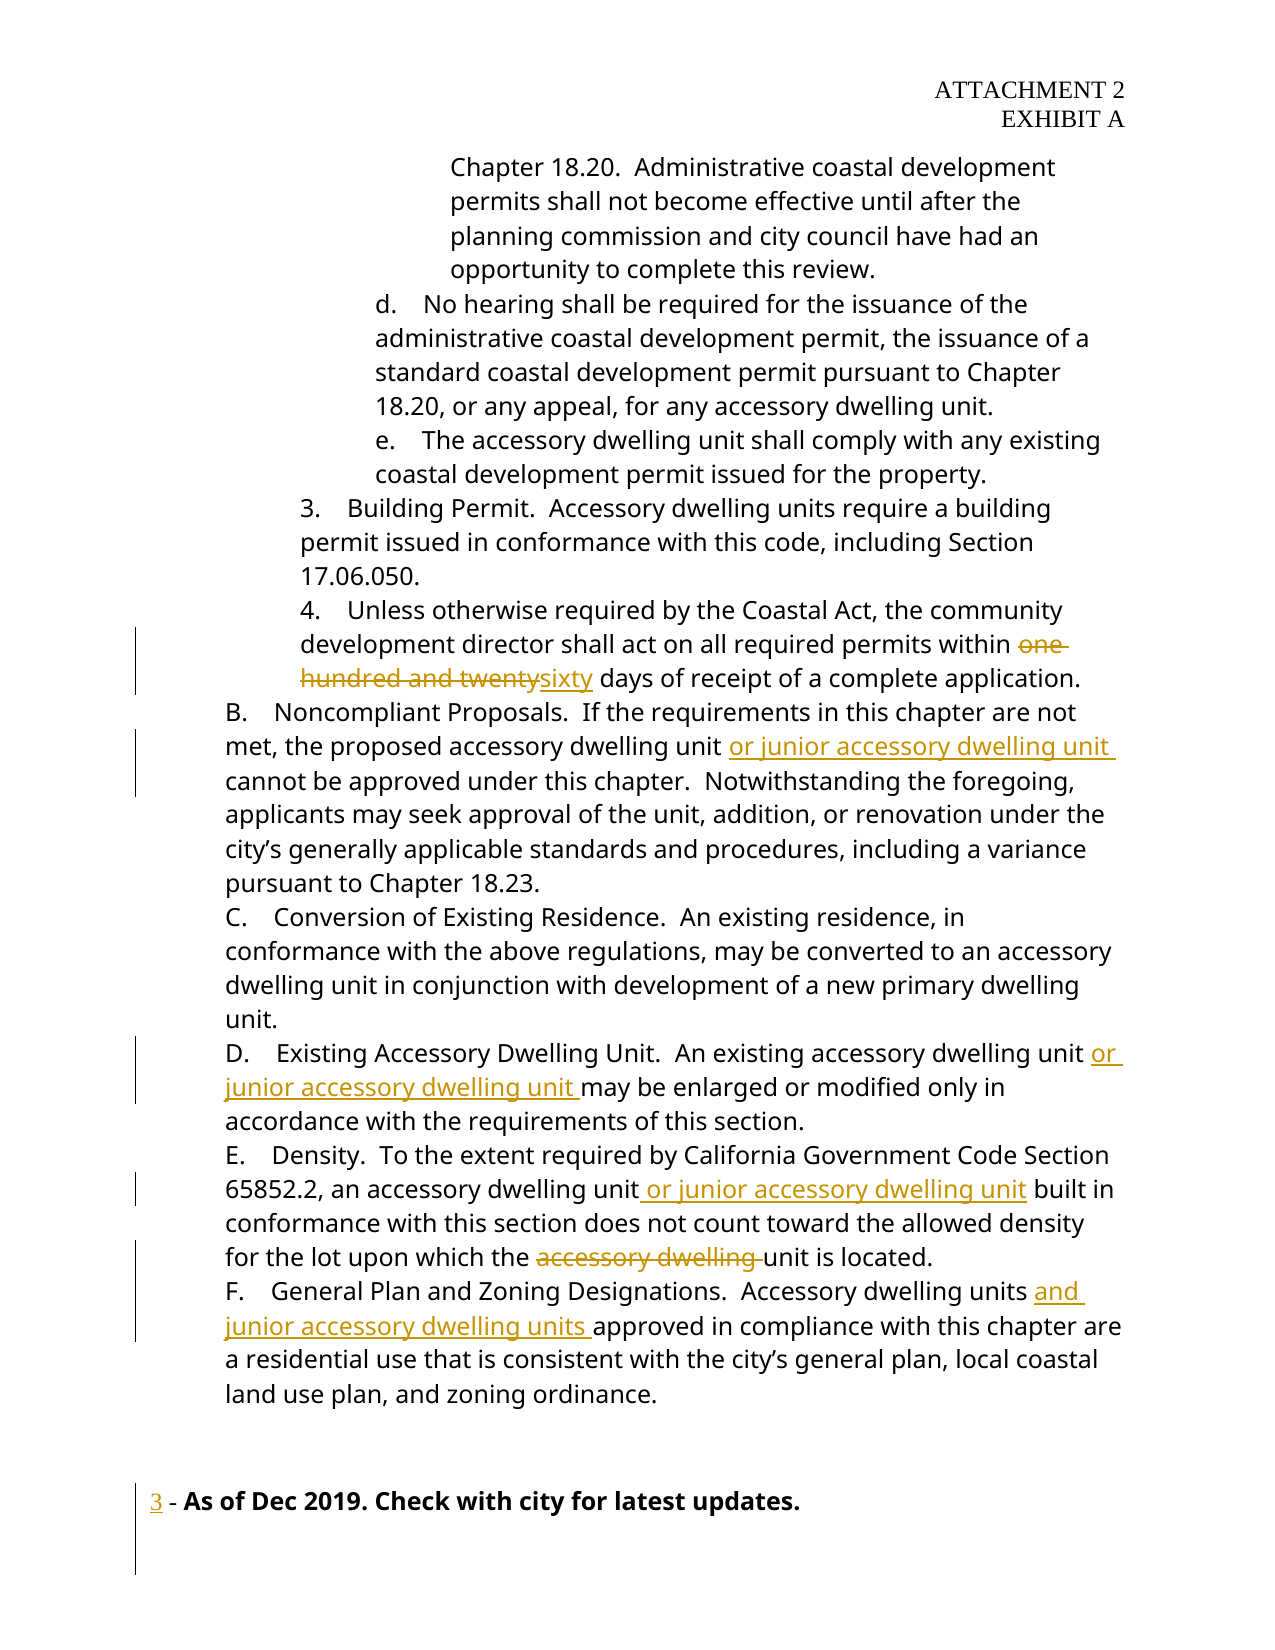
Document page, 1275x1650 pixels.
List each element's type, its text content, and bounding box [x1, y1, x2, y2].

text D. Existing Accessory Dwelling Unit. An existing accessory dwelling unit may be enlarged or modified only in accordance with the requirements of this section. [225, 1036, 1125, 1138]
text C. Conversion of Existing Residence. An existing residence, in conformance with the above regulations, may be converted to an accessory dwelling unit in conjunction with development of a new primary dwelling unit. [225, 899, 1125, 1036]
text F. General Plan and Zoning Designations. Accessory dwelling units approved in compliance with this chapter are a residential use that is consistent with the city’s general plan, local coastal land use plan, and zoning ordinance. [225, 1274, 1125, 1410]
text 4. Unless otherwise required by the Coastal Act, the community development director shall act on all required permits within days of receipt of a complete application. [300, 593, 1125, 695]
text E. Density. To the extent required by California Government Code Section 65852.2, an accessory dwelling unit built in conformance with this section does not count toward the allowed density for the lot upon which the unit is located. [225, 1138, 1125, 1274]
text e. The accessory dwelling unit shall comply with any existing coastal development permit issued for the property. [375, 422, 1125, 491]
text d. No hearing shall be required for the issuance of the administrative coastal development permit, the issuance of a standard coastal development permit pursuant to Chapter 18.20, or any appeal, for any accessory dwelling unit. [375, 286, 1125, 422]
text 3. Building Permit. Accessory dwelling units require a building permit issued in conformance with this code, including Section 17.06.050. [300, 491, 1125, 593]
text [450, 150, 1125, 286]
text B. Noncompliant Proposals. If the requirements in this chapter are not met, the proposed accessory dwelling unit cannot be approved under this chapter. Notwithstanding the foregoing, applicants may seek approval of the unit, addition, or renovation under the city’s generally applicable standards and procedures, including a variance pursuant to Chapter 18.23. [225, 695, 1125, 899]
